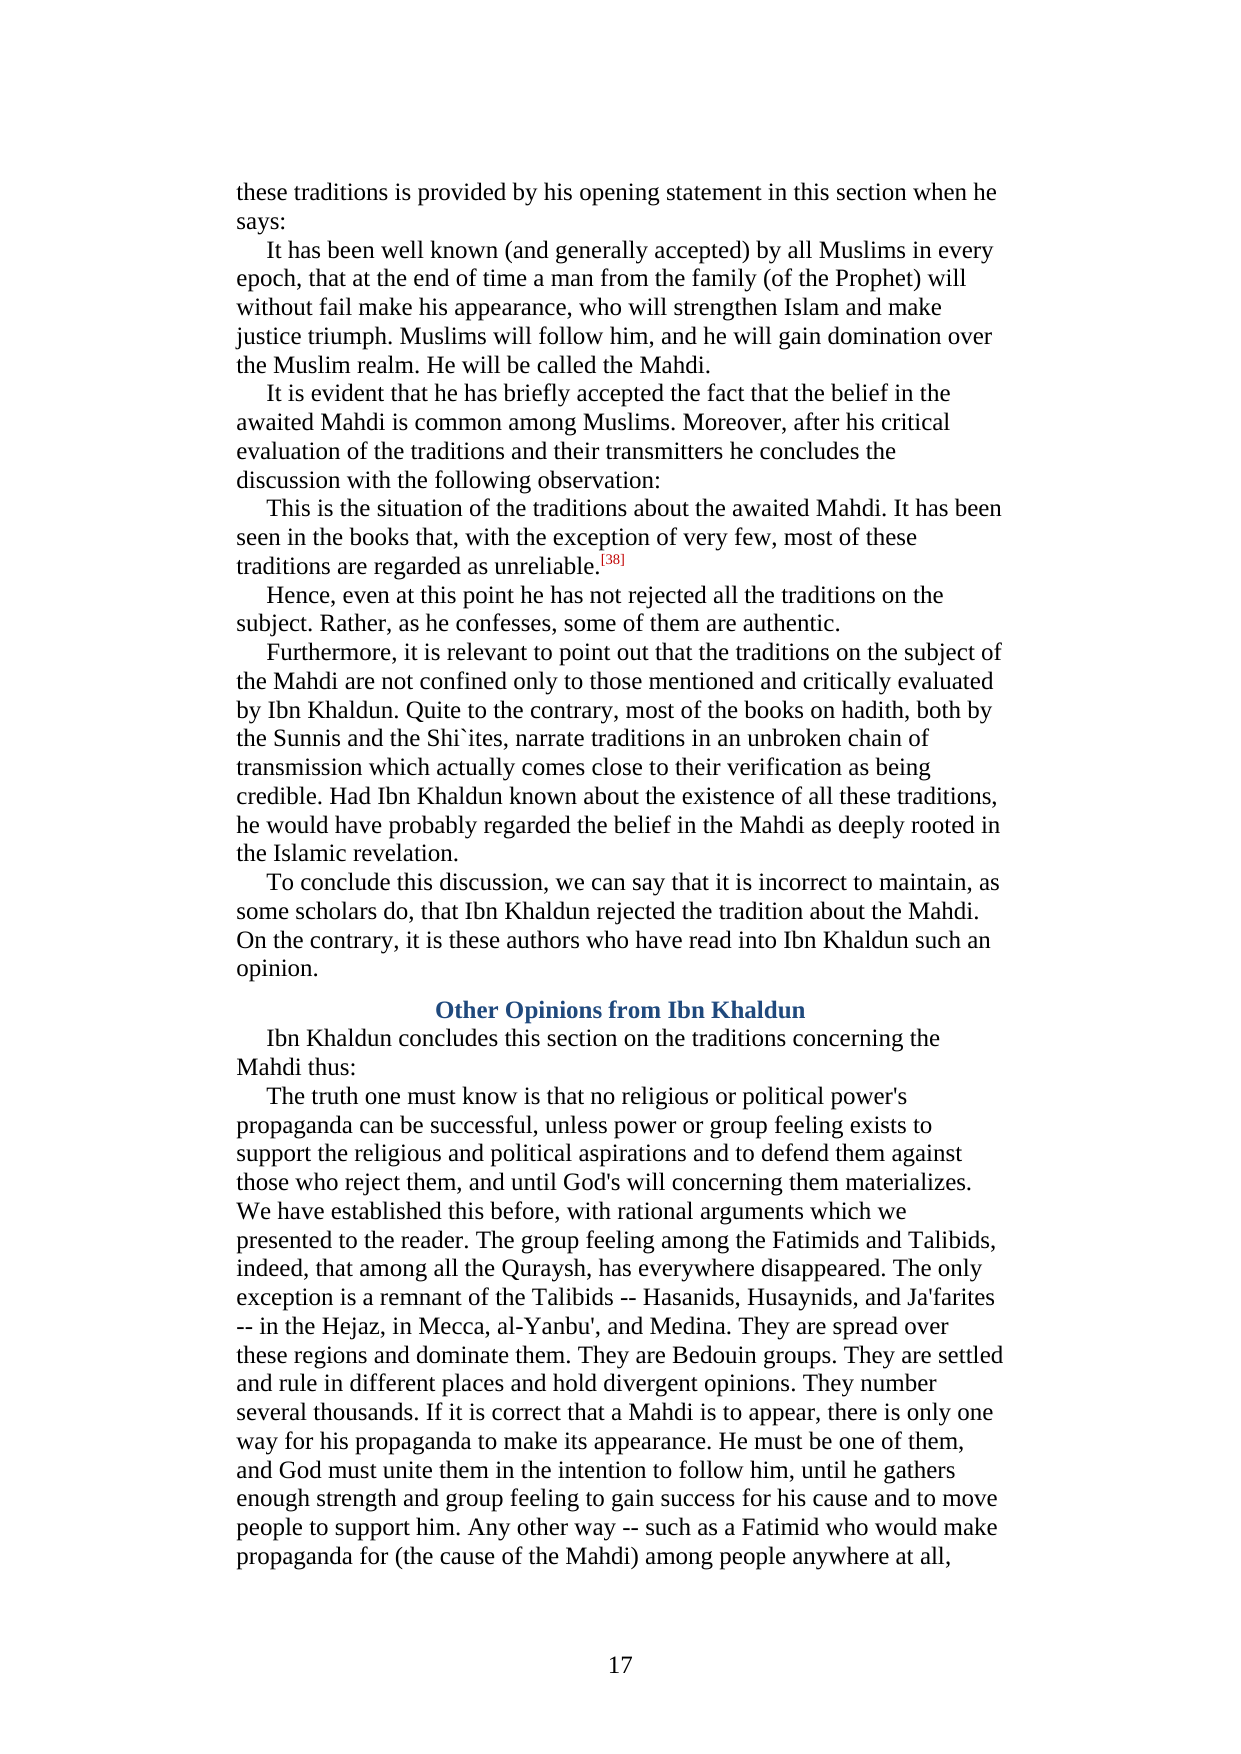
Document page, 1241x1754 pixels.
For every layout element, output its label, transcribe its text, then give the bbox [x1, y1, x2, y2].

text Furthermore, it is relevant to point out that the traditions on the subject of the Mahdi are not confined only to those mentioned and critically evaluated by Ibn Khaldun. Quite to the contrary, most of the books on hadith, both by the Sunnis and the Shi`ites, narrate traditions in an unbroken chain of transmission which actually comes close to their verification as being credible. Had Ibn Khaldun known about the existence of all these traditions, he would have probably regarded the belief in the Mahdi as deeply rooted in the Islamic revelation. [236, 637, 1004, 867]
text Hence, even at this point he has not rejected all the traditions on the subject. Rather, as he confesses, some of them are authentic. [236, 580, 1004, 637]
text This is the situation of the traditions about the awaited Mahdi. It has been seen in the books that, with the exception of very few, most of these traditions are regarded as unreliable.[38] [236, 493, 1004, 580]
text It has been well known (and generally accepted) by all Muslims in every epoch, that at the end of time a man from the family (of the Prophet) will without fail make his appearance, who will strengthen Islam and make justice triumph. Muslims will follow him, and he will gain domination over the Muslim realm. He will be called the Mahdi. [236, 235, 1004, 378]
text To conclude this discussion, we can say that it is incorrect to maintain, as some scholars do, that Ibn Khaldun rejected the tradition about the Mahdi. On the contrary, it is these authors who have read into Ibn Khaldun such an opinion. [236, 867, 1004, 982]
subtitle Other Opinions from Ibn Khaldun [236, 995, 1004, 1023]
text Ibn Khaldun concludes this section on the traditions concerning the Mahdi thus: [236, 1023, 1004, 1081]
text It is evident that he has briefly accepted the fact that the belief in the awaited Mahdi is common among Muslims. Moreover, after his critical evaluation of the traditions and their transmitters he concludes the discussion with the following observation: [236, 378, 1004, 493]
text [236, 177, 1004, 235]
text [236, 1081, 1004, 1570]
